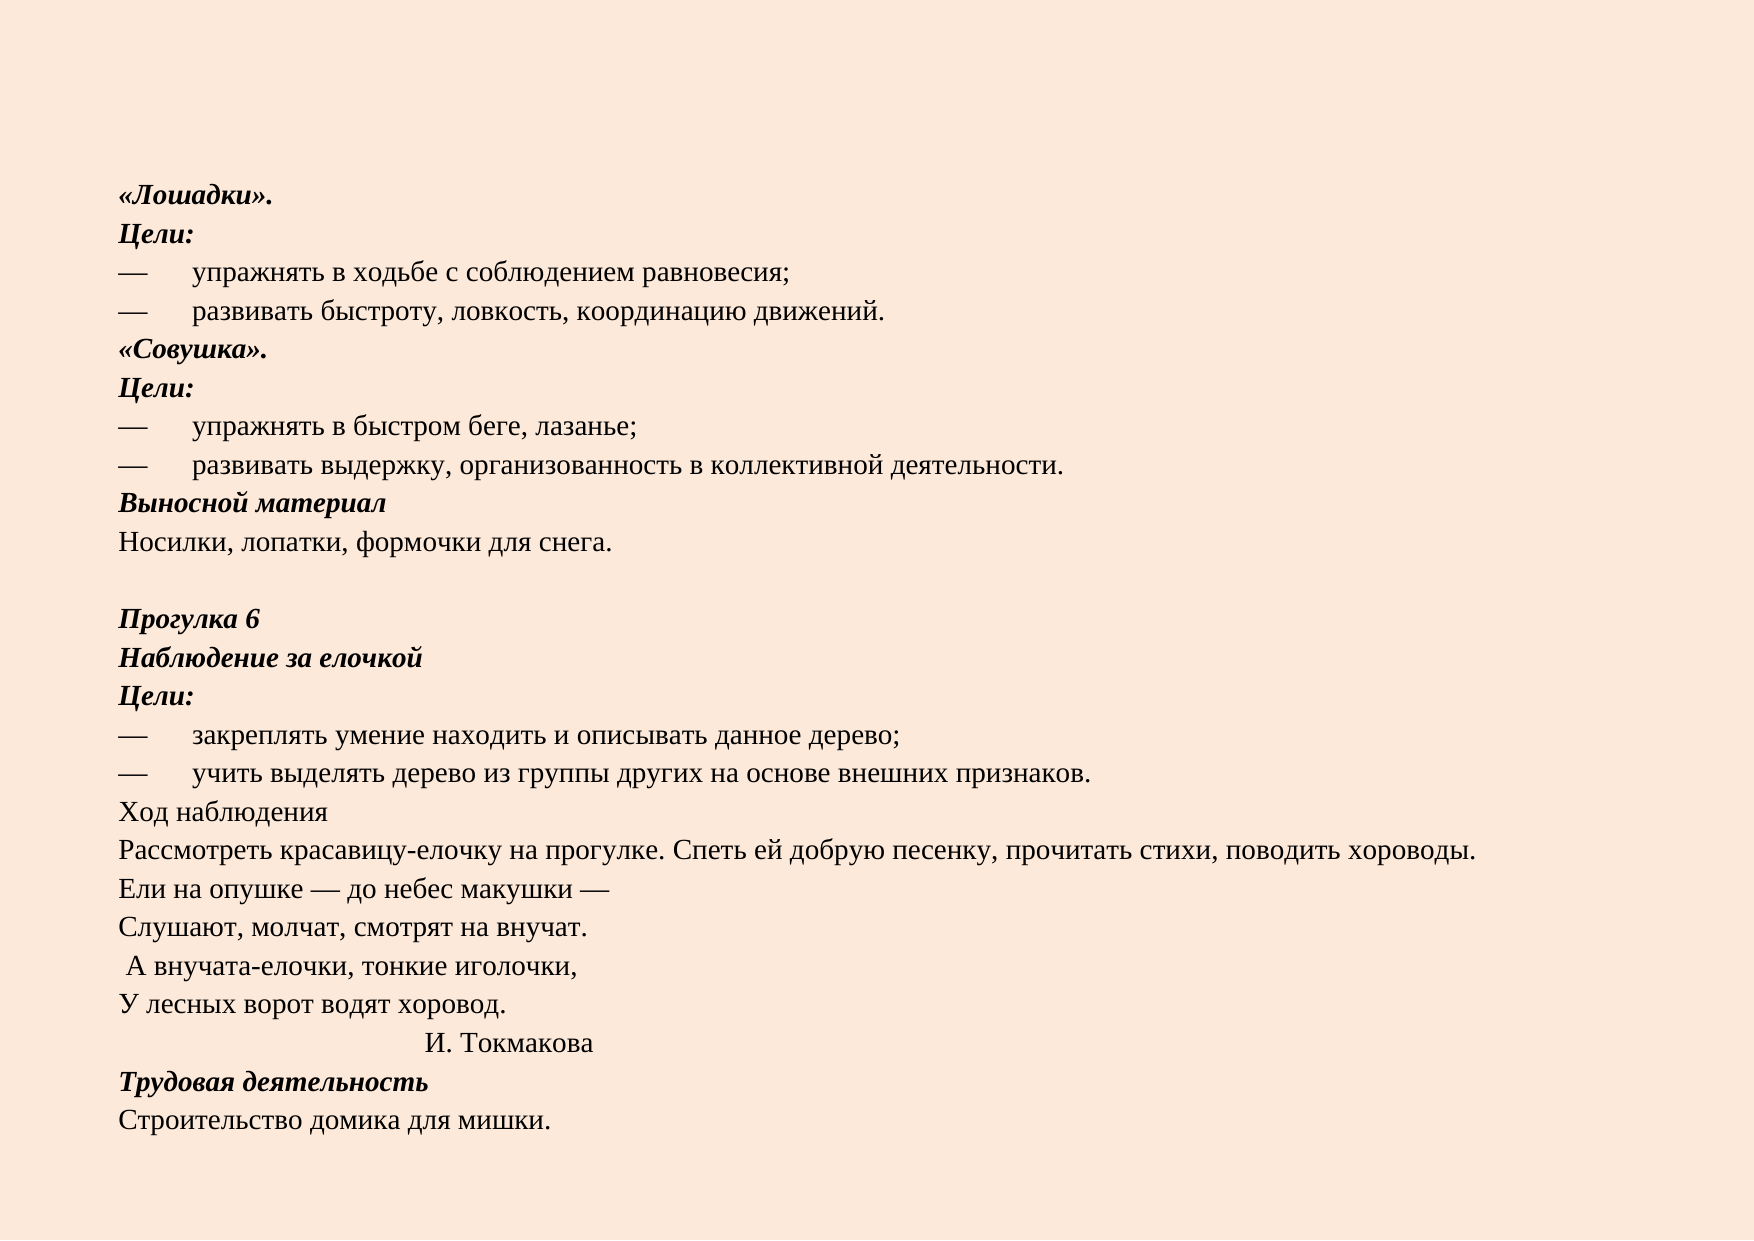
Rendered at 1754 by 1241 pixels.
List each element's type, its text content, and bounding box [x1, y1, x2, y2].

text Носилки, лопатки, формочки для снега. [118, 524, 1636, 558]
text Цели: [118, 216, 1636, 249]
text Ели на опушке — до небес макушки — [118, 871, 1636, 904]
text Ход наблюдения [118, 794, 1636, 827]
text Рассмотреть красавицу-елочку на прогулке. Спеть ей добрую песенку, прочитать стихи, поводить хороводы. [118, 832, 1636, 866]
text А внучата-елочки, тонкие иголочки, [118, 948, 1636, 982]
text — учить выделять дерево из группы других на основе внешних признаков. [118, 755, 1636, 789]
text — упражнять в быстром беге, лазанье; [118, 408, 1636, 442]
text — развивать выдержку, организованность в коллективной деятельности. [118, 447, 1636, 481]
text «Лошадки». [118, 177, 1636, 211]
text Цели: [118, 370, 1636, 403]
text И. Токмакова [118, 1025, 1636, 1059]
text — закреплять умение находить и описывать данное дерево; [118, 717, 1636, 750]
text Прогулка 6 [118, 601, 1636, 635]
text — упражнять в ходьбе с соблюдением равновесия; [118, 254, 1636, 288]
text Трудовая деятельность [118, 1064, 1636, 1097]
text Слушают, молчат, смотрят на внучат. [118, 909, 1636, 943]
text «Совушка». [118, 331, 1636, 365]
text Строительство домика для мишки. [118, 1102, 1636, 1136]
text У лесных ворот водят хоровод. [118, 987, 1636, 1020]
text Наблюдение за елочкой [118, 640, 1636, 673]
text Выносной материал [118, 486, 1636, 519]
text — развивать быстроту, ловкость, координацию движений. [118, 293, 1636, 326]
text Цели: [118, 678, 1636, 712]
